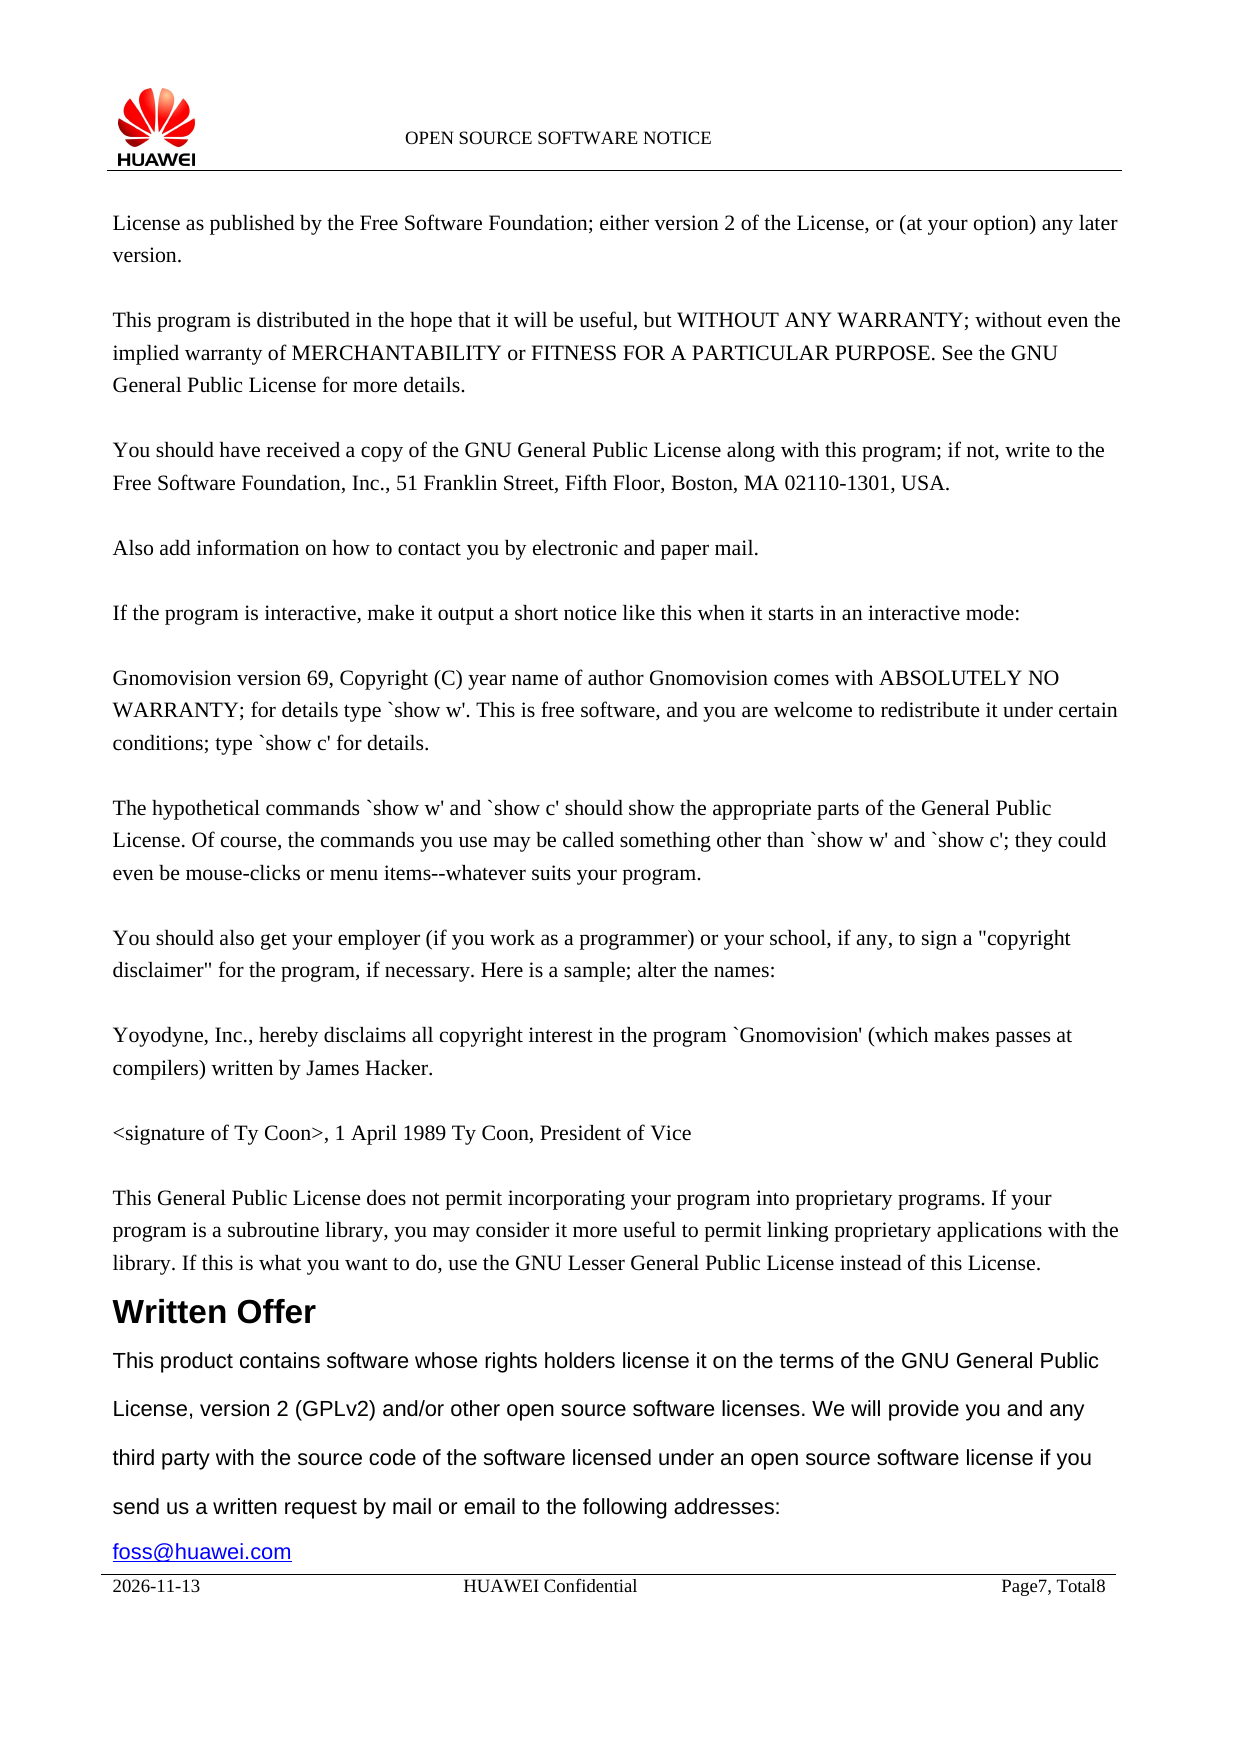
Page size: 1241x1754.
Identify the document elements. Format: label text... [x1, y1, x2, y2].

text This product contains software whose rights holders license it on the terms of the GNU General Public License, version 2 (GPLv2) and/or other open source software licenses. We will provide you and any third party with the source code of the software licensed under an open source software license if you send us a written request by mail or email to the following addresses: [112, 1344, 1128, 1523]
picture [118, 88, 195, 166]
text foss@huawei.com [112, 1535, 1128, 1568]
text Written Offer [112, 1279, 1128, 1344]
